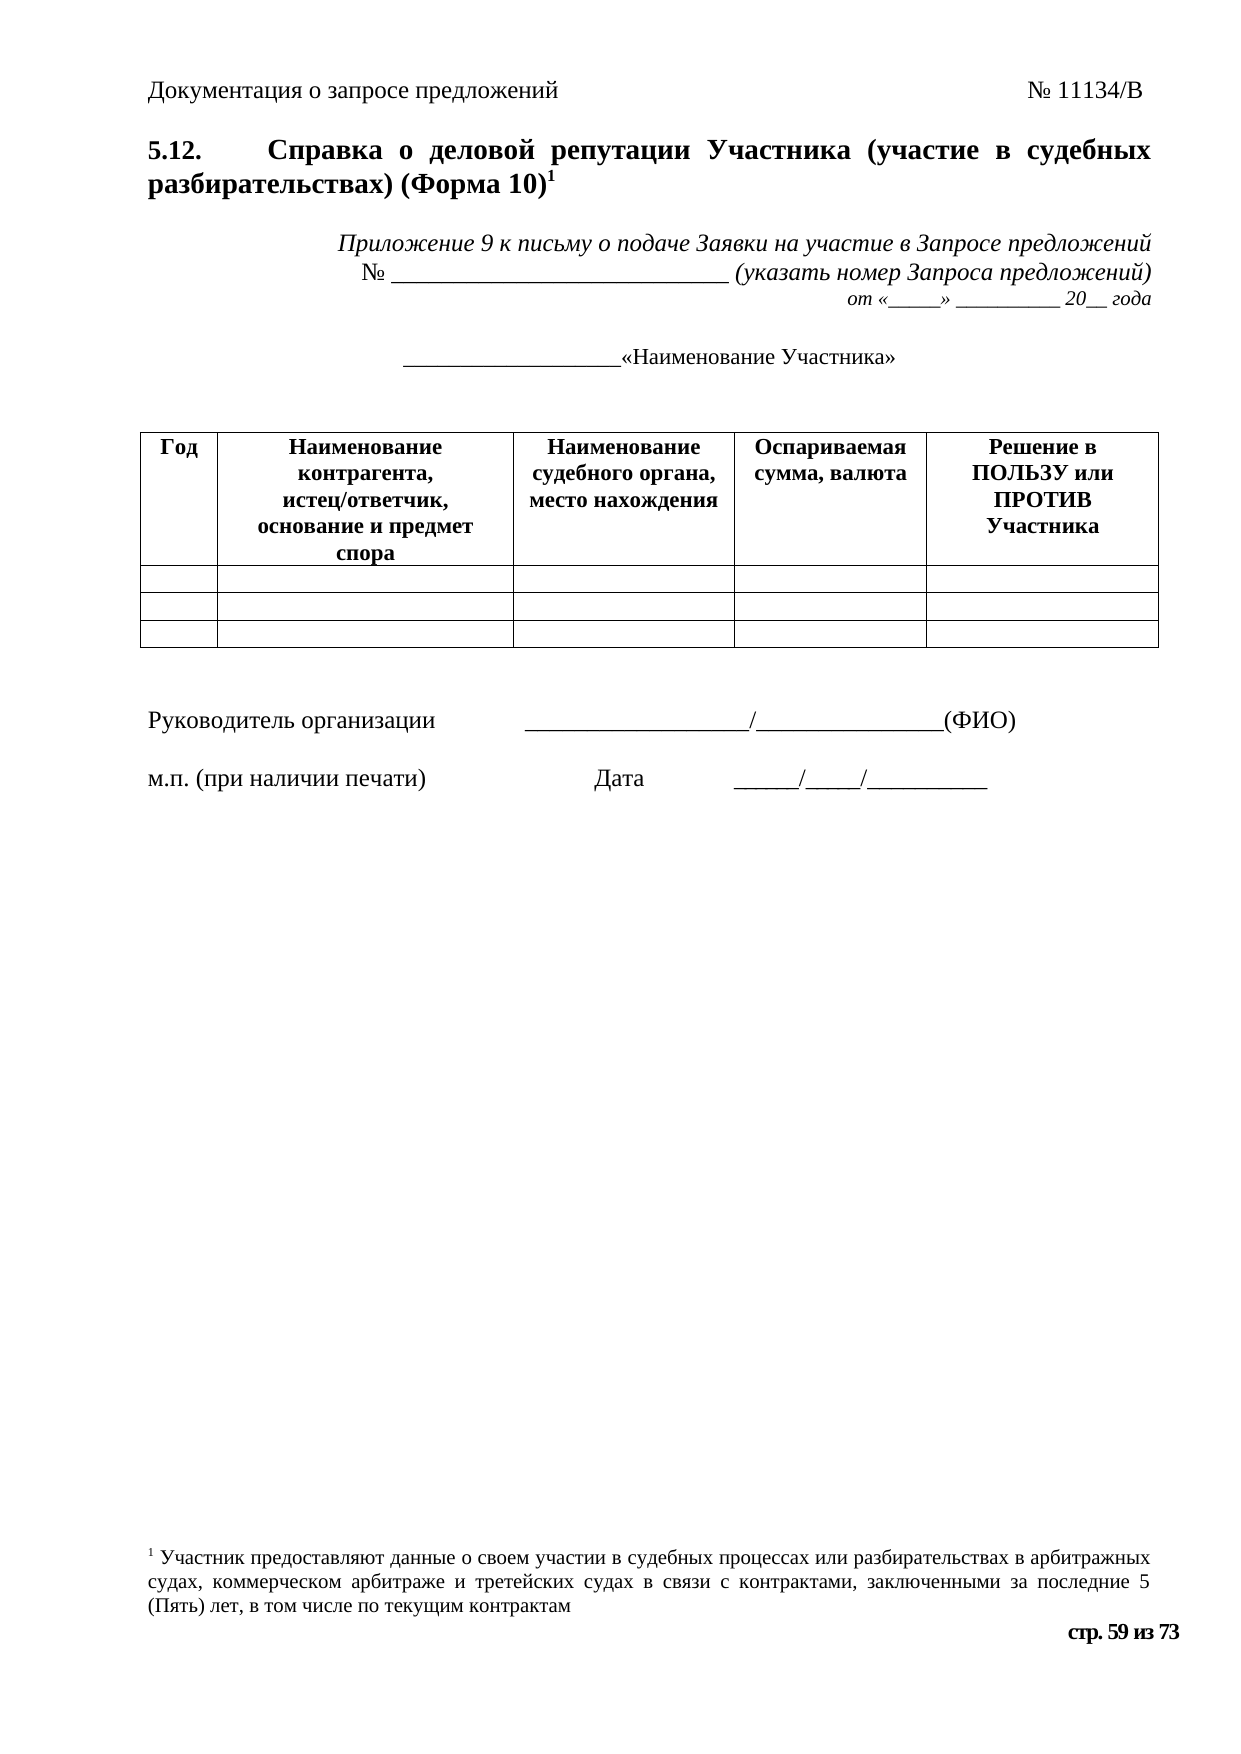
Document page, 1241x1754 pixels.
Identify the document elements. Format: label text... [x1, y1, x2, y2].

text от «_____» __________ 20__ года [148, 286, 1152, 310]
table_cell [514, 593, 734, 620]
text № ___________________________ (указать номер Запроса предложений) [148, 257, 1152, 286]
table_cell [141, 621, 217, 647]
table_cell [735, 593, 926, 620]
table_cell [927, 566, 1158, 592]
table_cell [927, 621, 1158, 647]
table_cell [735, 621, 926, 647]
text Приложение 9 к письму о подаче Заявки на участие в Запросе предложений [148, 228, 1152, 257]
table_header Оспариваемая сумма, валюта [735, 433, 926, 565]
text Руководитель организации /_______________(ФИО) [148, 706, 1152, 734]
table_cell [141, 566, 217, 592]
table_cell [218, 593, 513, 620]
table_header Решение в ПОЛЬЗУ или ПРОТИВ Участника [927, 433, 1158, 565]
table_header Год [141, 433, 217, 565]
table_cell [141, 593, 217, 620]
table_cell [514, 621, 734, 647]
table_header Наименование контрагента, истец/ответчик, основание и предмет спора [218, 433, 513, 565]
table_cell [927, 593, 1158, 620]
table_header Наименование судебного органа, место нахождения [514, 433, 734, 565]
list Справка о деловой репутации Участника (участие в судебных разбирательствах) (Форма 10) [148, 132, 1152, 199]
text м.п. (при наличии печати) Дата / / [148, 763, 1152, 792]
text ___________________«Наименование Участника» [148, 343, 1152, 370]
table_cell [218, 621, 513, 647]
table_cell [735, 566, 926, 592]
table_cell [514, 566, 734, 592]
table_cell [218, 566, 513, 592]
